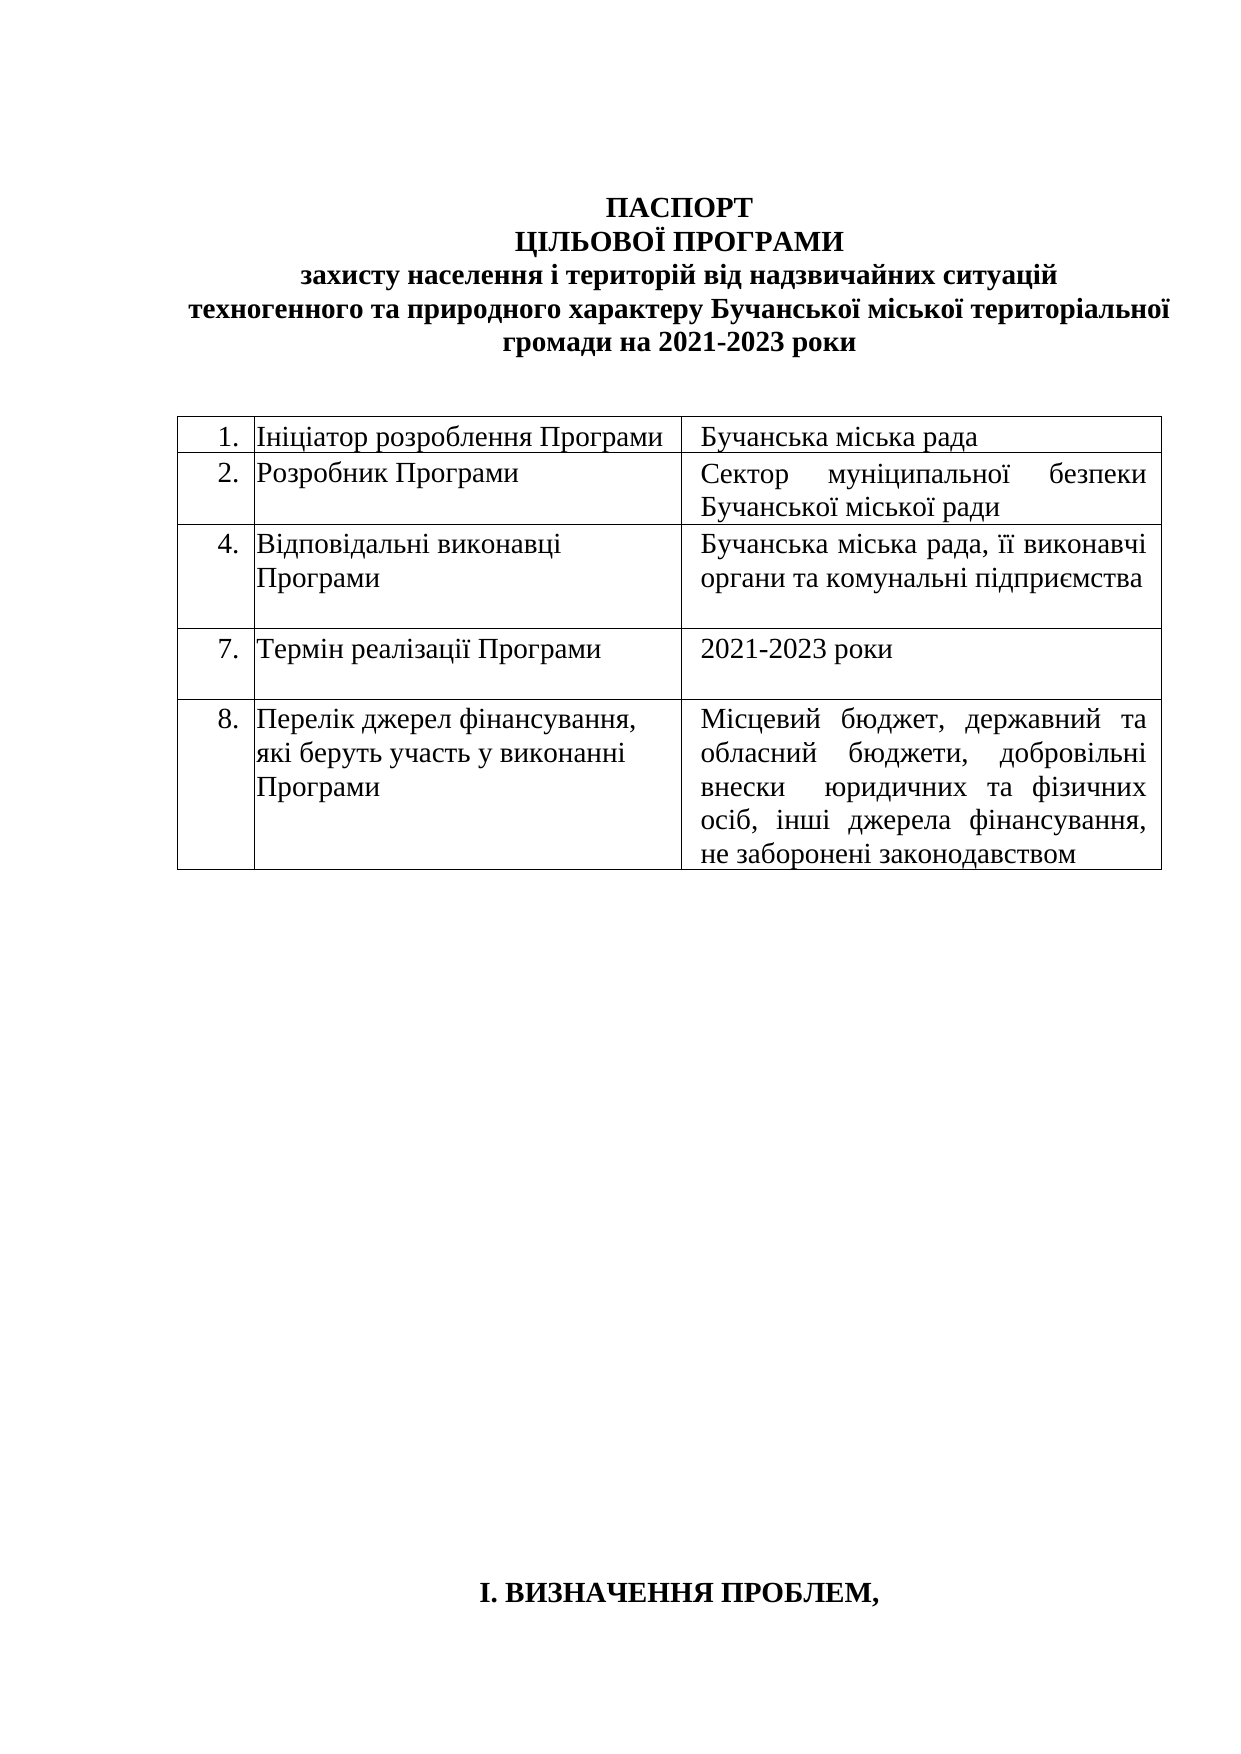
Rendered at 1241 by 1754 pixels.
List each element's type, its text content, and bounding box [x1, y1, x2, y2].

table_cell Термін реалізації Програми [255, 629, 681, 698]
text техногенного та природного характеру Бучанської міської територіальної громади на 2021-2023 роки [177, 291, 1181, 358]
table_cell Сектор муніципальної безпеки Бучанської міської ради [682, 453, 1161, 523]
table_cell [178, 453, 254, 523]
table_cell [178, 525, 254, 628]
table_header Бучанська міська рада [682, 417, 1161, 452]
table_header Ініціатор розроблення Програми [255, 417, 681, 452]
table_cell Відповідальні виконавці Програми [255, 525, 681, 628]
table_cell Перелік джерел фінансування, які беруть участь у виконанні Програми [255, 700, 681, 869]
text ЦІЛЬОВОЇ ПРОГРАМИ [177, 224, 1181, 257]
table_cell [178, 629, 254, 698]
table_cell Місцевий бюджет, державний та обласний бюджети, добровільні внески юридичних та фізичних осіб, інші джерела фінансування, не заборонені законодавством [682, 700, 1161, 869]
table_cell 2021-2023 роки [682, 629, 1161, 698]
table_cell [178, 700, 254, 869]
text ПАСПОРТ [177, 190, 1181, 224]
table_cell Бучанська міська рада, її виконавчі органи та комунальні підприємства [682, 525, 1161, 628]
table_cell Розробник Програми [255, 453, 681, 523]
text захисту населення і територій від надзвичайних ситуацій [177, 257, 1181, 291]
text І. ВИЗНАЧЕННЯ ПРОБЛЕМ, [177, 1576, 1181, 1609]
table_header [178, 417, 254, 452]
